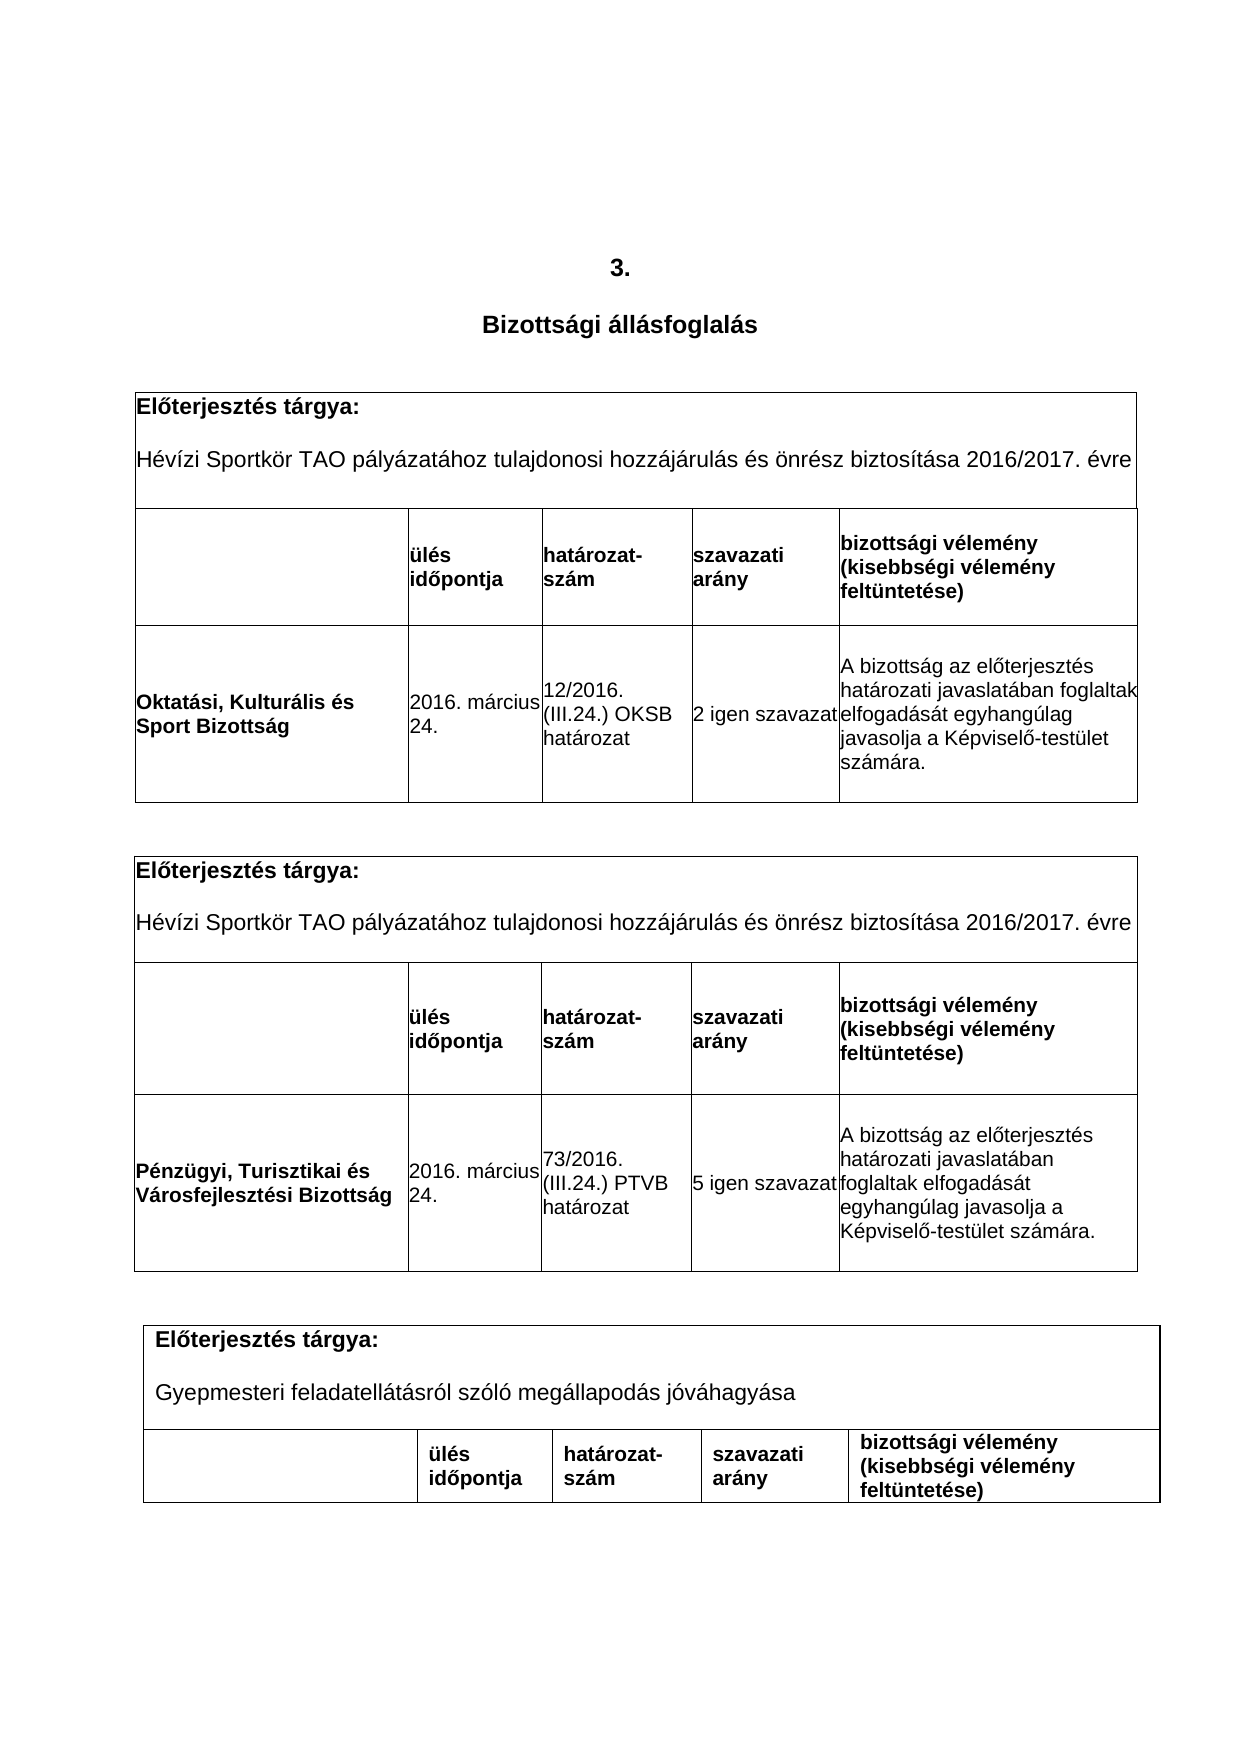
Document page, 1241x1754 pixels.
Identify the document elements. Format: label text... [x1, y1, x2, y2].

table_cell Oktatási, Kulturális és Sport Bizottság [136, 626, 408, 802]
table_cell 2016. március 24. [409, 1095, 541, 1271]
table_cell bizottsági vélemény (kisebbségi vélemény feltüntetése) [840, 963, 1137, 1094]
text 3. [148, 253, 1093, 282]
table_cell A bizottság az előterjesztés határozati javaslatában foglaltak elfogadását egyhangúlag javasolja a Képviselő-testület számára. [840, 1095, 1137, 1271]
text Bizottsági állásfoglalás [148, 310, 1093, 339]
table_cell ülés időpontja [409, 963, 541, 1094]
table_cell szavazati arány [702, 1430, 848, 1502]
table_cell 73/2016. (III.24.) PTVB határozat [542, 1095, 691, 1271]
table_header Előterjesztés tárgya: Gyepmesteri feladatellátásról szóló megállapodás jóváhagyása [144, 1326, 1159, 1429]
table_cell 5 igen szavazat [692, 1095, 839, 1271]
table_cell 12/2016. (III.24.) OKSB határozat [543, 626, 692, 802]
table_cell szavazati arány [693, 509, 839, 625]
table_cell 2016. március 24. [409, 626, 542, 802]
table_header Előterjesztés tárgya: Hévízi Sportkör TAO pályázatához tulajdonosi hozzájárulás és önrész biztosítása 2016/2017. évre [136, 393, 1136, 508]
table_cell [135, 963, 408, 1094]
table_cell határozat-szám [553, 1430, 701, 1502]
table_header Előterjesztés tárgya: Hévízi Sportkör TAO pályázatához tulajdonosi hozzájárulás és önrész biztosítása 2016/2017. évre [135, 857, 1137, 962]
table_cell [144, 1430, 417, 1502]
table_cell Pénzügyi, Turisztikai és Városfejlesztési Bizottság [135, 1095, 408, 1271]
table_cell ülés időpontja [409, 509, 542, 625]
table_cell [136, 509, 408, 625]
table_cell bizottsági vélemény (kisebbségi vélemény feltüntetése) [849, 1430, 1159, 1502]
table_cell A bizottság az előterjesztés határozati javaslatában foglaltak elfogadását egyhangúlag javasolja a Képviselő-testület számára. [840, 626, 1137, 802]
table_cell határozat-szám [543, 509, 692, 625]
table_cell bizottsági vélemény (kisebbségi vélemény feltüntetése) [840, 509, 1137, 625]
table_cell határozat-szám [542, 963, 691, 1094]
table_cell 2 igen szavazat [693, 626, 839, 802]
table_cell szavazati arány [692, 963, 839, 1094]
table_cell ülés időpontja [418, 1430, 552, 1502]
